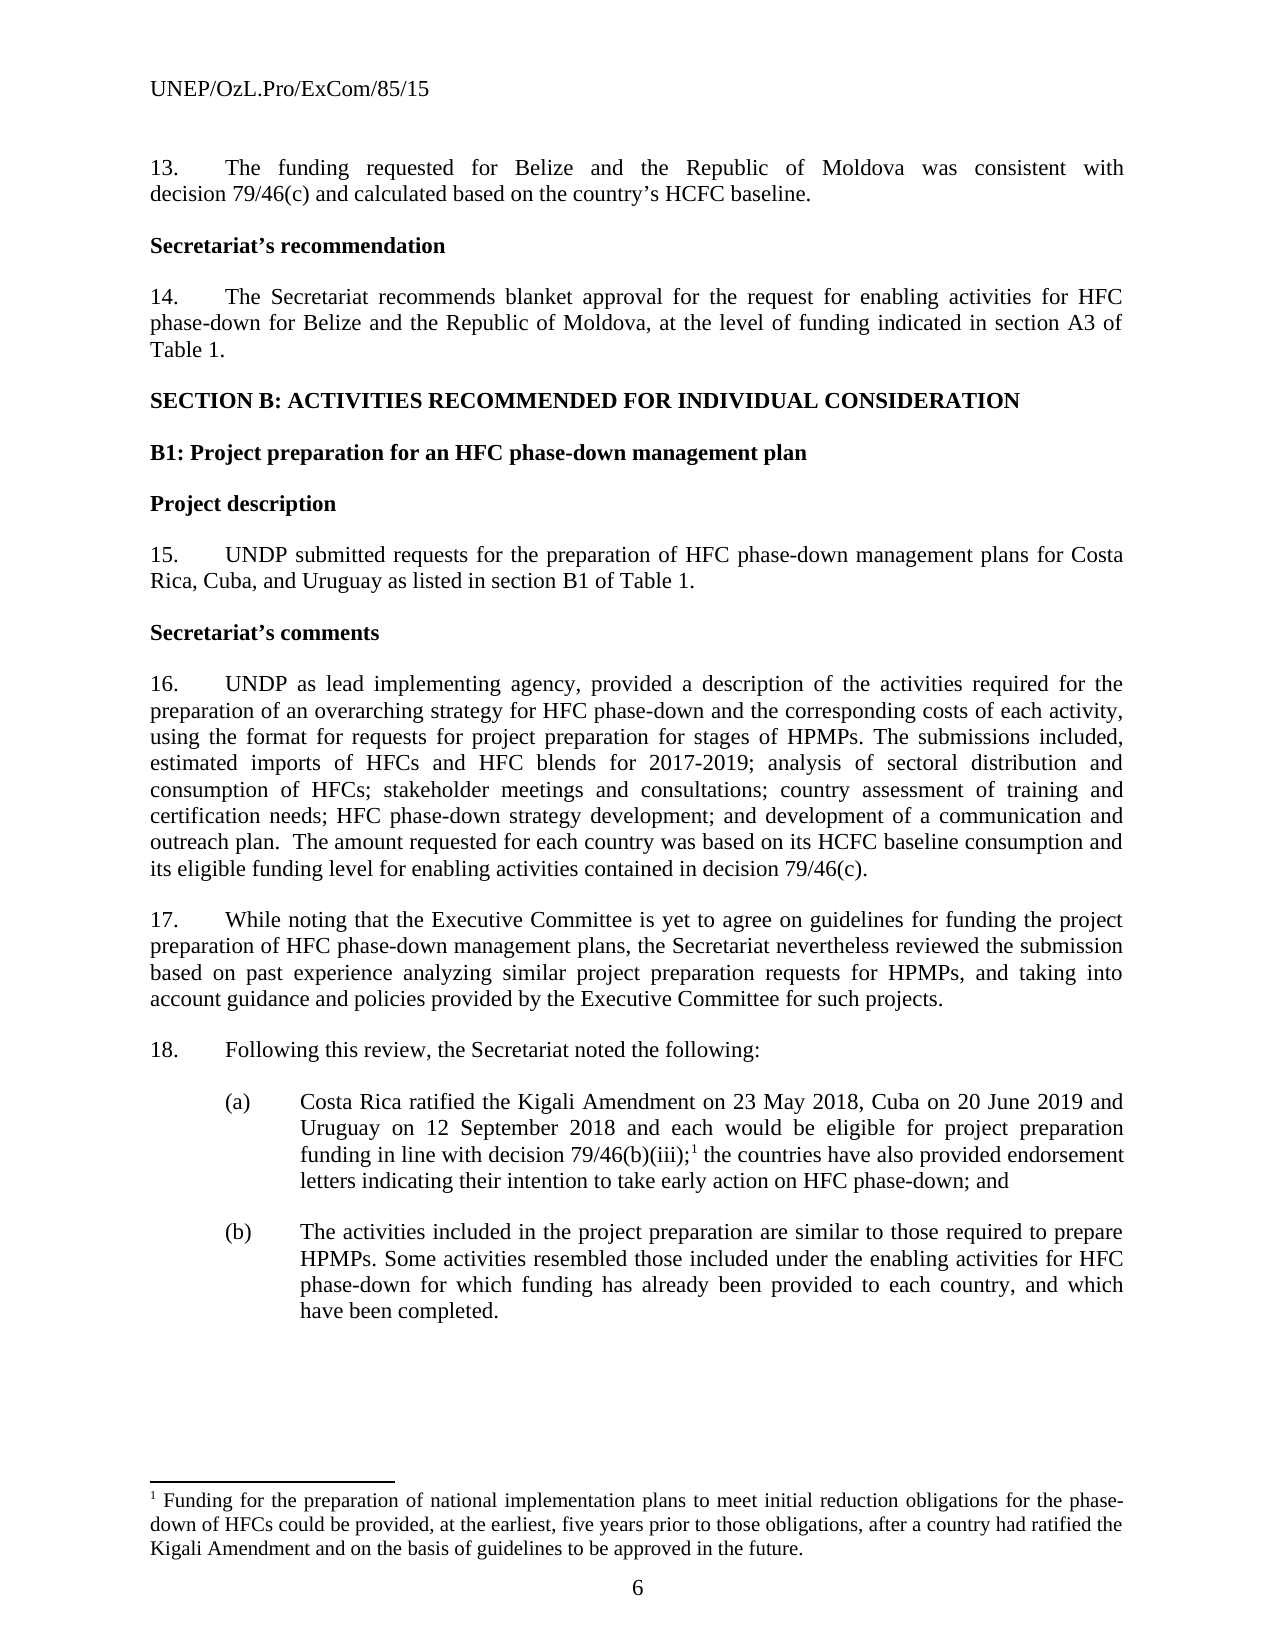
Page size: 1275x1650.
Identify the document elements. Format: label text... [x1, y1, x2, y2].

subtitle UNDP as lead implementing agency, provided a description of the activities required for the preparation of an overarching strategy for HFC phase-down and the corresponding costs of each activity, using the format for requests for project preparation for stages of HPMPs. The submissions included, estimated imports of HFCs and HFC blends for 2017-2019; analysis of sectoral distribution and consumption of HFCs; stakeholder meetings and consultations; country assessment of training and certification needs; HFC phase-down strategy development; and development of a communication and outreach plan. The amount requested for each country was based on its HCFC baseline consumption and its eligible funding level for enabling activities contained in decision 79/46(c). [150, 670, 1125, 881]
subtitle Secretariat’s recommendation [150, 232, 1125, 258]
subtitle The activities included in the project preparation are similar to those required to prepare HPMPs. Some activities resembled those included under the enabling activities for HFC phase-down for which funding has already been provided to each country, and which have been completed. [225, 1218, 1125, 1324]
subtitle Secretariat’s comments [150, 619, 1125, 645]
subtitle Costa Rica ratified the Kigali Amendment on 23 May 2018, Cuba on 20 June 2019 and Uruguay on 12 September 2018 and each would be eligible for project preparation funding in line with decision 79/46(b)(iii); the countries have also provided endorsement letters indicating their intention to take early action on HFC phase-down; and [225, 1088, 1125, 1193]
text Project description [150, 490, 1125, 516]
subtitle While noting that the Executive Committee is yet to agree on guidelines for funding the project preparation of HFC phase-down management plans, the Secretariat nevertheless reviewed the submission based on past experience analyzing similar project preparation requests for HPMPs, and taking into account guidance and policies provided by the Executive Committee for such projects. [150, 906, 1125, 1012]
subtitle UNDP submitted requests for the preparation of HFC phase-down management plans for Costa Rica, Cuba, and Uruguay as listed in section B1 of Table 1. [150, 541, 1125, 594]
subtitle Following this review, the Secretariat noted the following: [150, 1037, 1125, 1063]
subtitle The Secretariat recommends blanket approval for the request for enabling activities for HFC phase-down for Belize and the Republic of Moldova, at the level of funding indicated in section A3 of Table 1. [150, 283, 1125, 362]
text SECTION B: ACTIVITIES RECOMMENDED FOR INDIVIDUAL CONSIDERATION [150, 387, 1125, 413]
subtitle The funding requested for Belize and the Republic of Moldova was consistent with decision 79/46(c) and calculated based on the country’s HCFC baseline. [150, 154, 1125, 207]
subtitle B1: Project preparation for an HFC phase-down management plan [150, 438, 1125, 465]
